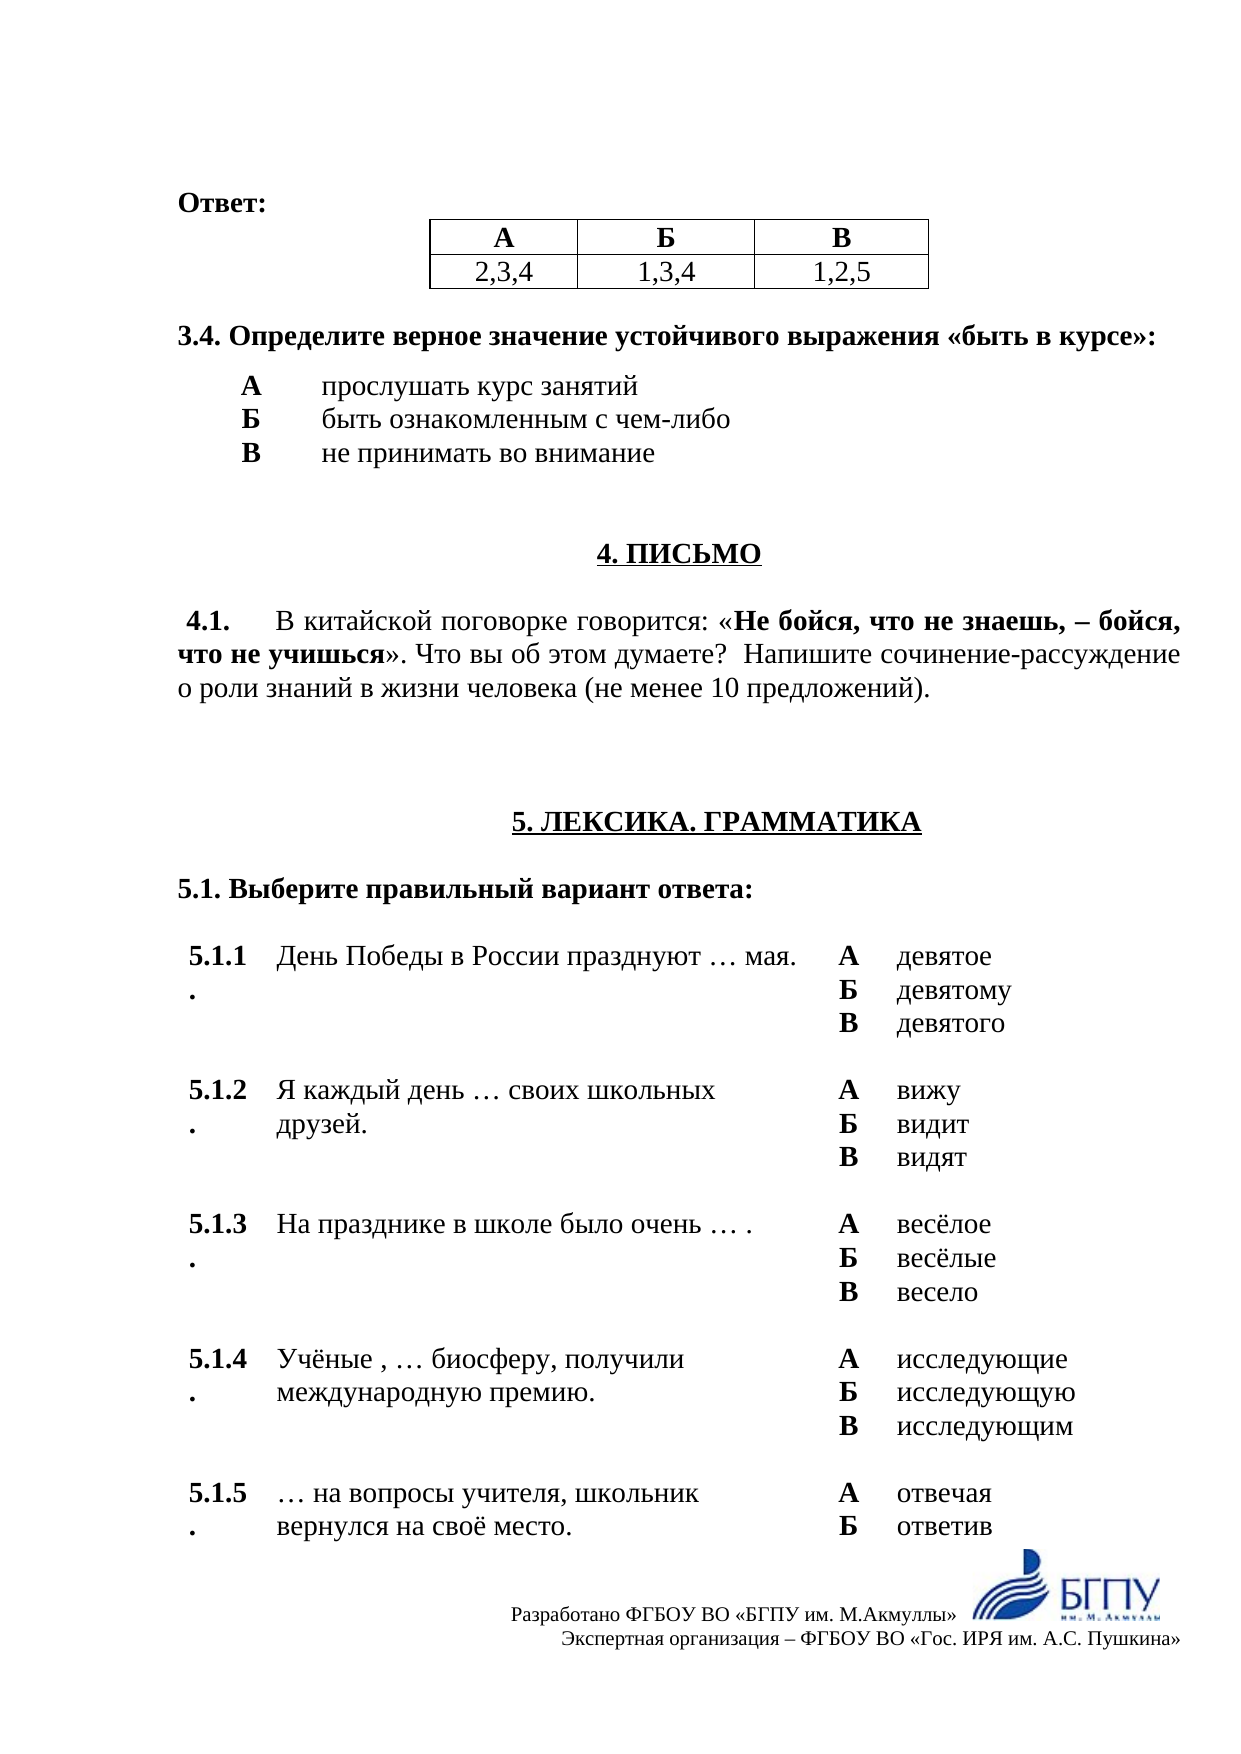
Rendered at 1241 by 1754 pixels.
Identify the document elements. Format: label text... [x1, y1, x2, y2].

table_cell А [812, 1073, 885, 1106]
table_cell 5.1.5. [177, 1475, 265, 1542]
table_cell Б [812, 1374, 885, 1408]
table_cell 5.1.3. [177, 1207, 265, 1341]
table_cell В [812, 1140, 885, 1207]
table_cell девятому [885, 972, 1177, 1005]
table_cell 5.1.4. [177, 1341, 265, 1475]
table_cell ответив [885, 1509, 1177, 1542]
table_cell А [812, 1475, 885, 1508]
table_cell 1,2,5 [755, 255, 928, 288]
text Ответ: [177, 185, 1181, 219]
table_cell Б [812, 1240, 885, 1274]
table_cell Б [812, 1106, 885, 1139]
table_cell весёлое [885, 1207, 1177, 1240]
table_cell видят [885, 1140, 1177, 1207]
table_cell 5.1.2. [177, 1073, 265, 1207]
table_cell весело [885, 1274, 1177, 1341]
list 5. ЛЕКСИКА. ГРАММАТИКА [252, 804, 1181, 838]
text 5.1. Выберите правильный вариант ответа: [177, 871, 1181, 905]
picture [972, 1549, 1160, 1621]
text 3.4. Определите верное значение устойчивого выражения «быть в курсе»: [177, 318, 1181, 351]
table_cell В [192, 435, 310, 469]
table_cell вижу [885, 1073, 1177, 1106]
table_cell 1,3,4 [578, 255, 754, 288]
table_cell исследующим [885, 1408, 1177, 1475]
table_cell Я каждый день … своих школьных друзей. [265, 1073, 812, 1207]
table_cell Б [192, 402, 310, 435]
table_cell На празднике в школе было очень … . [265, 1207, 812, 1341]
table_header День Победы в России празднуют … мая. [265, 938, 812, 1072]
text 4.1. В китайской поговорке говорится: «Не бойся, что не знаешь, – бойся, что не учишься». Что вы об этом думаете? Напишите сочинение-рассуждение о роли знаний в жизни человека (не менее 10 предложений). [177, 603, 1181, 703]
table_header девятое [885, 938, 1177, 972]
table_header В [755, 220, 928, 253]
table_header Б [578, 220, 754, 253]
table_cell видит [885, 1106, 1177, 1139]
text 4. ПИСЬМО [177, 536, 1181, 569]
table_cell Б [812, 1509, 885, 1542]
table_cell В [812, 1274, 885, 1341]
table_cell В [812, 1005, 885, 1072]
table_cell … на вопросы учителя, школьник вернулся на своё место. [265, 1475, 812, 1542]
table_cell девятого [885, 1005, 1177, 1072]
table_cell Учёные , … биосферу, получили международную премию. [265, 1341, 812, 1475]
table_cell отвечая [885, 1475, 1177, 1508]
table_cell быть ознакомленным с чем-либо [310, 402, 1163, 435]
table_header 5.1.1. [177, 938, 265, 1072]
table_header прослушать курс занятий [310, 368, 1163, 402]
table_cell исследующие [885, 1341, 1177, 1374]
table_cell А [812, 1341, 885, 1374]
table_header А [431, 220, 577, 253]
table_cell весёлые [885, 1240, 1177, 1274]
table_header А [812, 938, 885, 972]
table_cell В [812, 1408, 885, 1475]
table_cell Б [812, 972, 885, 1005]
table_cell не принимать во внимание [310, 435, 1163, 469]
table_cell А [812, 1207, 885, 1240]
table_cell 2,3,4 [431, 255, 577, 288]
table_header А [192, 368, 310, 402]
table_cell исследующую [885, 1374, 1177, 1408]
